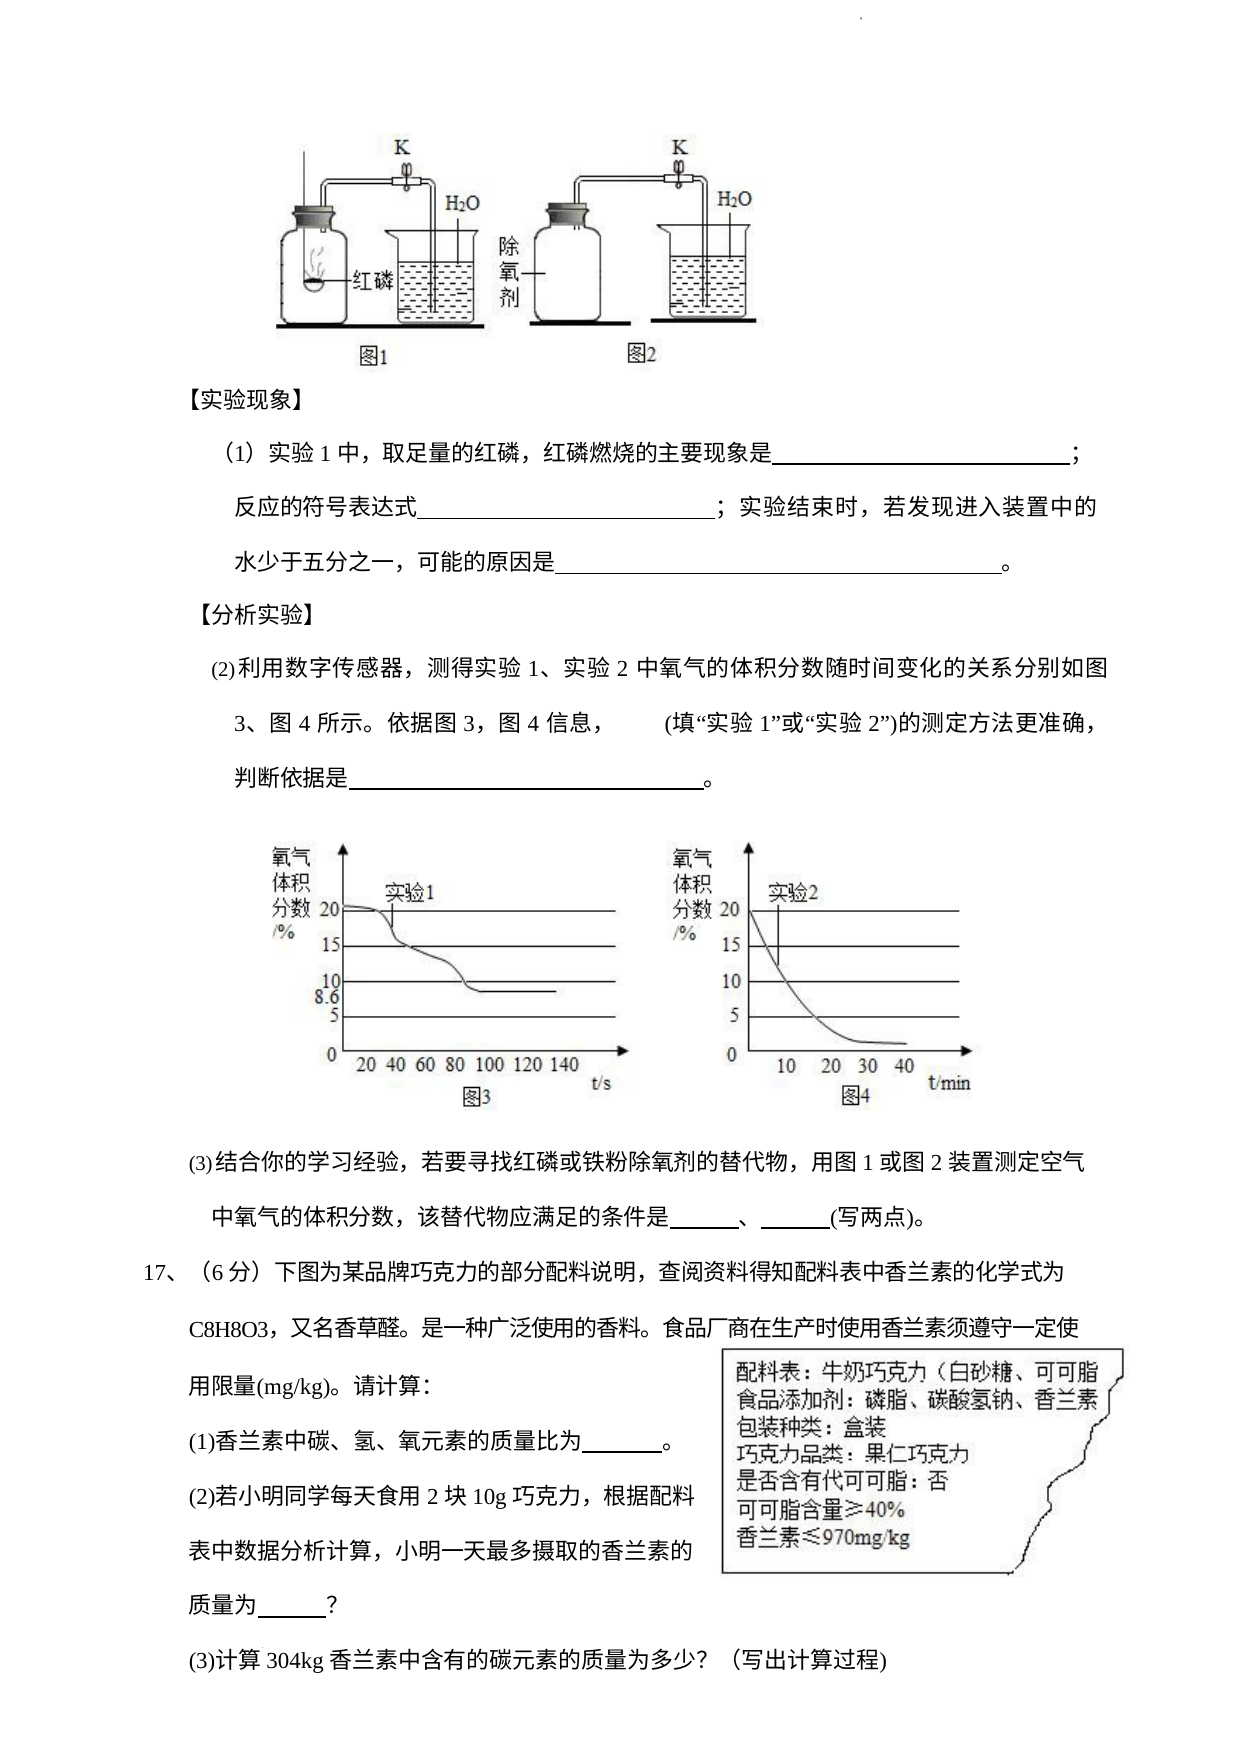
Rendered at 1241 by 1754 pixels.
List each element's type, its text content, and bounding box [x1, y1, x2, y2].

text (1)香兰素中碳、氢、氧元素的质量比为 。(2)若小明同学每天食用 2 块 10g 巧克力，根据配料表中数据分析计算，小明一天最多摄取的香兰素的质量为 ？ [189, 1423, 697, 1621]
list 利用数字传感器，测得实验 1、实验 2 中氧气的体积分数随时间变化的关系分别如图 3、图 4 所示。依据图 3，图 4 信息， (填“实验 1”或“实验 2”)的测定方法更准确， 判断依据是 。 [211, 650, 1109, 793]
text 【实验现象】 [177, 382, 1140, 415]
text 【分析实验】 [189, 599, 1140, 630]
text (3)计算 304kg 香兰素中含有的碳元素的质量为多少？（写出计算过程) [188, 1642, 1140, 1676]
picture [275, 133, 765, 373]
picture [719, 1344, 1130, 1577]
text （1）实验 1 中，取足量的红磷，红磷燃烧的主要现象是 ； 反应的符号表达式 ；实验结束时，若发现进入装置中的水少于五分之一，可能的原因是 。 [211, 434, 1098, 577]
text 17、（6 分）下图为某品牌巧克力的部分配料说明，查阅资料得知配料表中香兰素的化学式为C8H8O3，又名香草醛。是一种广泛使用的香料。食品厂商在生产时使用香兰素须遵守一定使用限量(mg/kg)。请计算： [143, 1253, 1098, 1401]
picture [272, 841, 982, 1111]
